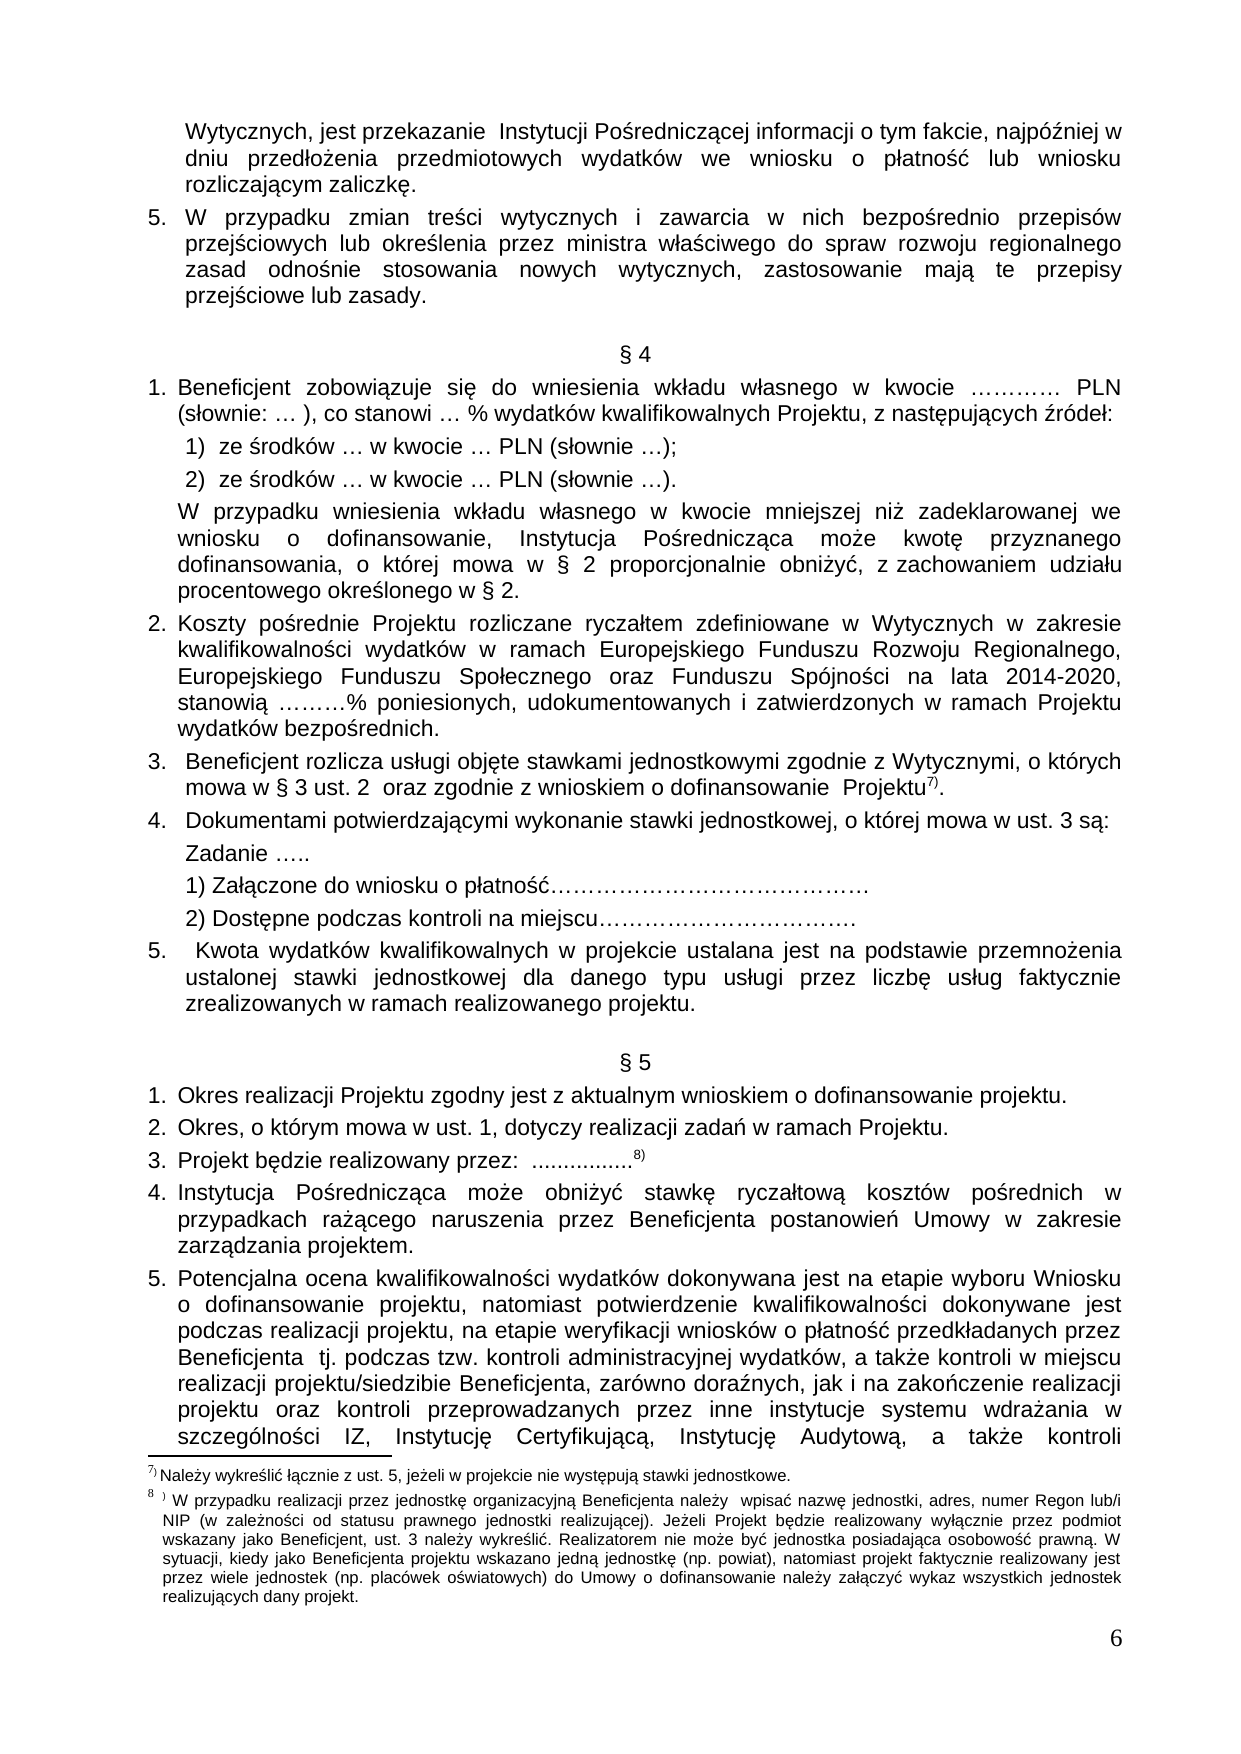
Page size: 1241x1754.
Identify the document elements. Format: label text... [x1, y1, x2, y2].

list Beneficjent rozlicza usługi objęte stawkami jednostkowymi zgodnie z Wytycznymi, o których mowa w § 3 ust. 2 oraz zgodnie z wnioskiem o dofinansowanie Projektu). [148, 748, 1122, 801]
text 2) Dostępne podczas kontroli na miejscu……………………………. [185, 905, 1122, 931]
list Kwota wydatków kwalifikowalnych w projekcie ustalana jest na podstawie przemnożenia ustalonej stawki jednostkowej dla danego typu usługi przez liczbę usług faktycznie zrealizowanych w ramach realizowanego projektu. [148, 937, 1122, 1016]
list Okres realizacji Projektu zgodny jest z aktualnym wnioskiem o dofinansowanie projektu. [148, 1082, 1122, 1108]
list Dokumentami potwierdzającymi wykonanie stawki jednostkowej, o której mowa w ust. 3 są: [148, 807, 1122, 833]
list ze środków … w kwocie … PLN (słownie …). [185, 466, 1122, 492]
text Zadanie ….. [185, 839, 1122, 866]
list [148, 118, 1122, 197]
text W przypadku wniesienia wkładu własnego w kwocie mniejszej niż zadeklarowanej we wniosku o dofinansowanie, Instytucja Pośrednicząca może kwotę przyznanego dofinansowania, o której mowa w § 2 proporcjonalnie obniżyć, z zachowaniem udziału procentowego określonego w § 2. [177, 498, 1122, 604]
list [148, 1265, 1122, 1449]
text 1) Załączone do wniosku o płatność…………………………………… [185, 872, 1122, 898]
subtitle § 5 [148, 1049, 1122, 1075]
list ze środków … w kwocie … PLN (słownie …); [185, 433, 1122, 459]
list Instytucja Pośrednicząca może obniżyć stawkę ryczałtową kosztów pośrednich w przypadkach rażącego naruszenia przez Beneficjenta postanowień Umowy w zakresie zarządzania projektem. [148, 1179, 1122, 1258]
list Koszty pośrednie Projektu rozliczane ryczałtem zdefiniowane w Wytycznych w zakresie kwalifikowalności wydatków w ramach Europejskiego Funduszu Rozwoju Regionalnego, Europejskiego Funduszu Społecznego oraz Funduszu Spójności na lata 2014-2020, stanowią ………% poniesionych, udokumentowanych i zatwierdzonych w ramach Projektu wydatków bezpośrednich. [148, 610, 1122, 742]
list Beneficjent zobowiązuje się do wniesienia wkładu własnego w kwocie ………… PLN (słownie: … ), co stanowi … % wydatków kwalifikowalnych Projektu, z następujących źródeł: [148, 374, 1122, 427]
subtitle § 4 [148, 341, 1122, 368]
list Okres, o którym mowa w ust. 1, dotyczy realizacji zadań w ramach Projektu. [148, 1114, 1122, 1141]
list W przypadku zmian treści wytycznych i zawarcia w nich bezpośrednio przepisów przejściowych lub określenia przez ministra właściwego do spraw rozwoju regionalnego zasad odnośnie stosowania nowych wytycznych, zastosowanie mają te przepisy przejściowe lub zasady. [148, 203, 1122, 309]
list Projekt będzie realizowany przez: ................) [148, 1147, 1122, 1173]
